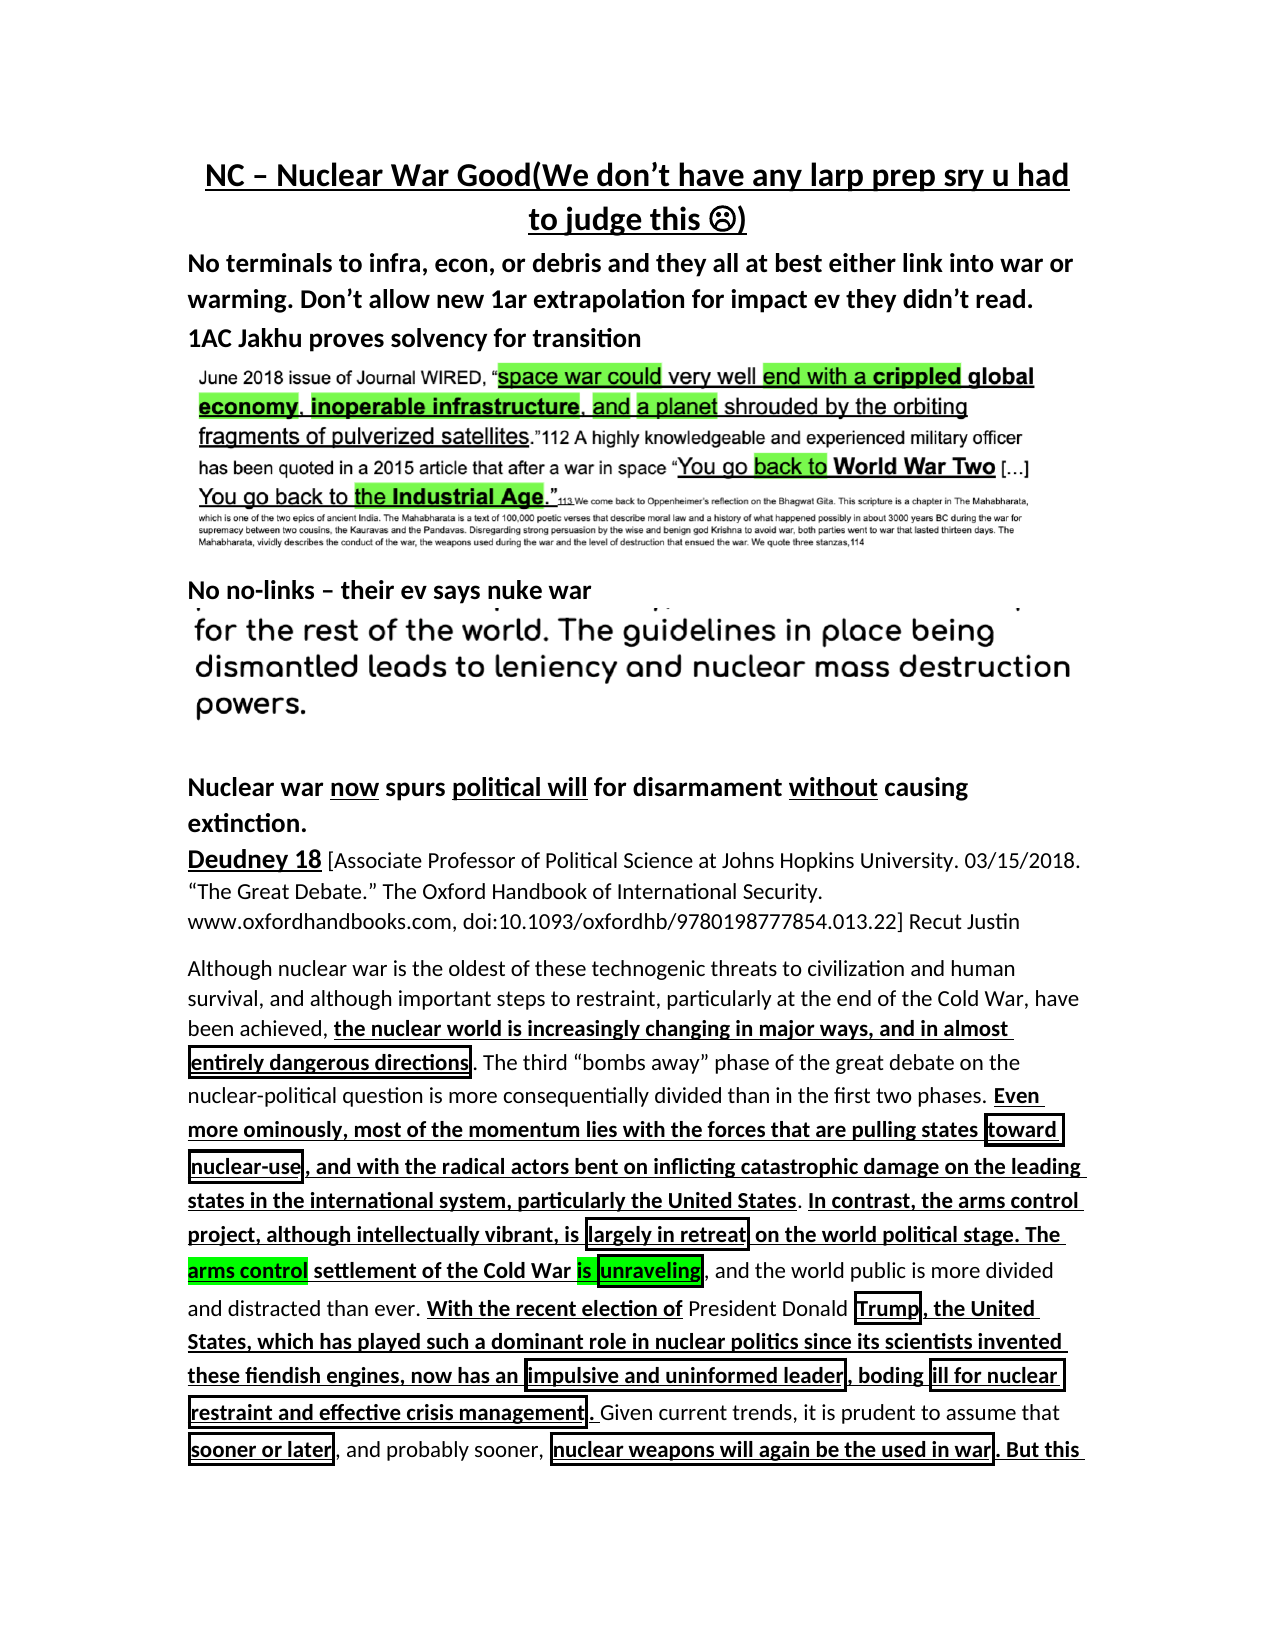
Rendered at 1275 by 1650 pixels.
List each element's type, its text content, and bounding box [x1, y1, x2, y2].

subtitle 1AC Jakhu proves solvency for transition [187, 322, 1087, 357]
subtitle Nuclear war now spurs political will for disarmament without causing extinction. [187, 771, 1087, 839]
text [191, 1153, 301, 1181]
text Deudney 18 [Associate Professor of Political Science at Johns Hopkins University. 03/15/2018. “The Great Debate.” The Oxford Handbook of International Security. www.oxfordhandbooks.com, doi:10.1093/oxfordhb/9780198777854.013.22] Recut Justin [187, 842, 1087, 935]
picture [187, 357, 1088, 566]
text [187, 1178, 1087, 1466]
subtitle No no-links – their ev says nuke war [187, 573, 1087, 606]
subtitle No terminals to infra, econ, or debris and they all at best either link into war or warming. Don’t allow new 1ar extrapolation for impact ev they didn’t read. [187, 246, 1087, 315]
subtitle NC – Nuclear War Good(We don’t have any larp prep sry u had to judge this ) [187, 154, 1087, 239]
picture [187, 608, 1088, 752]
